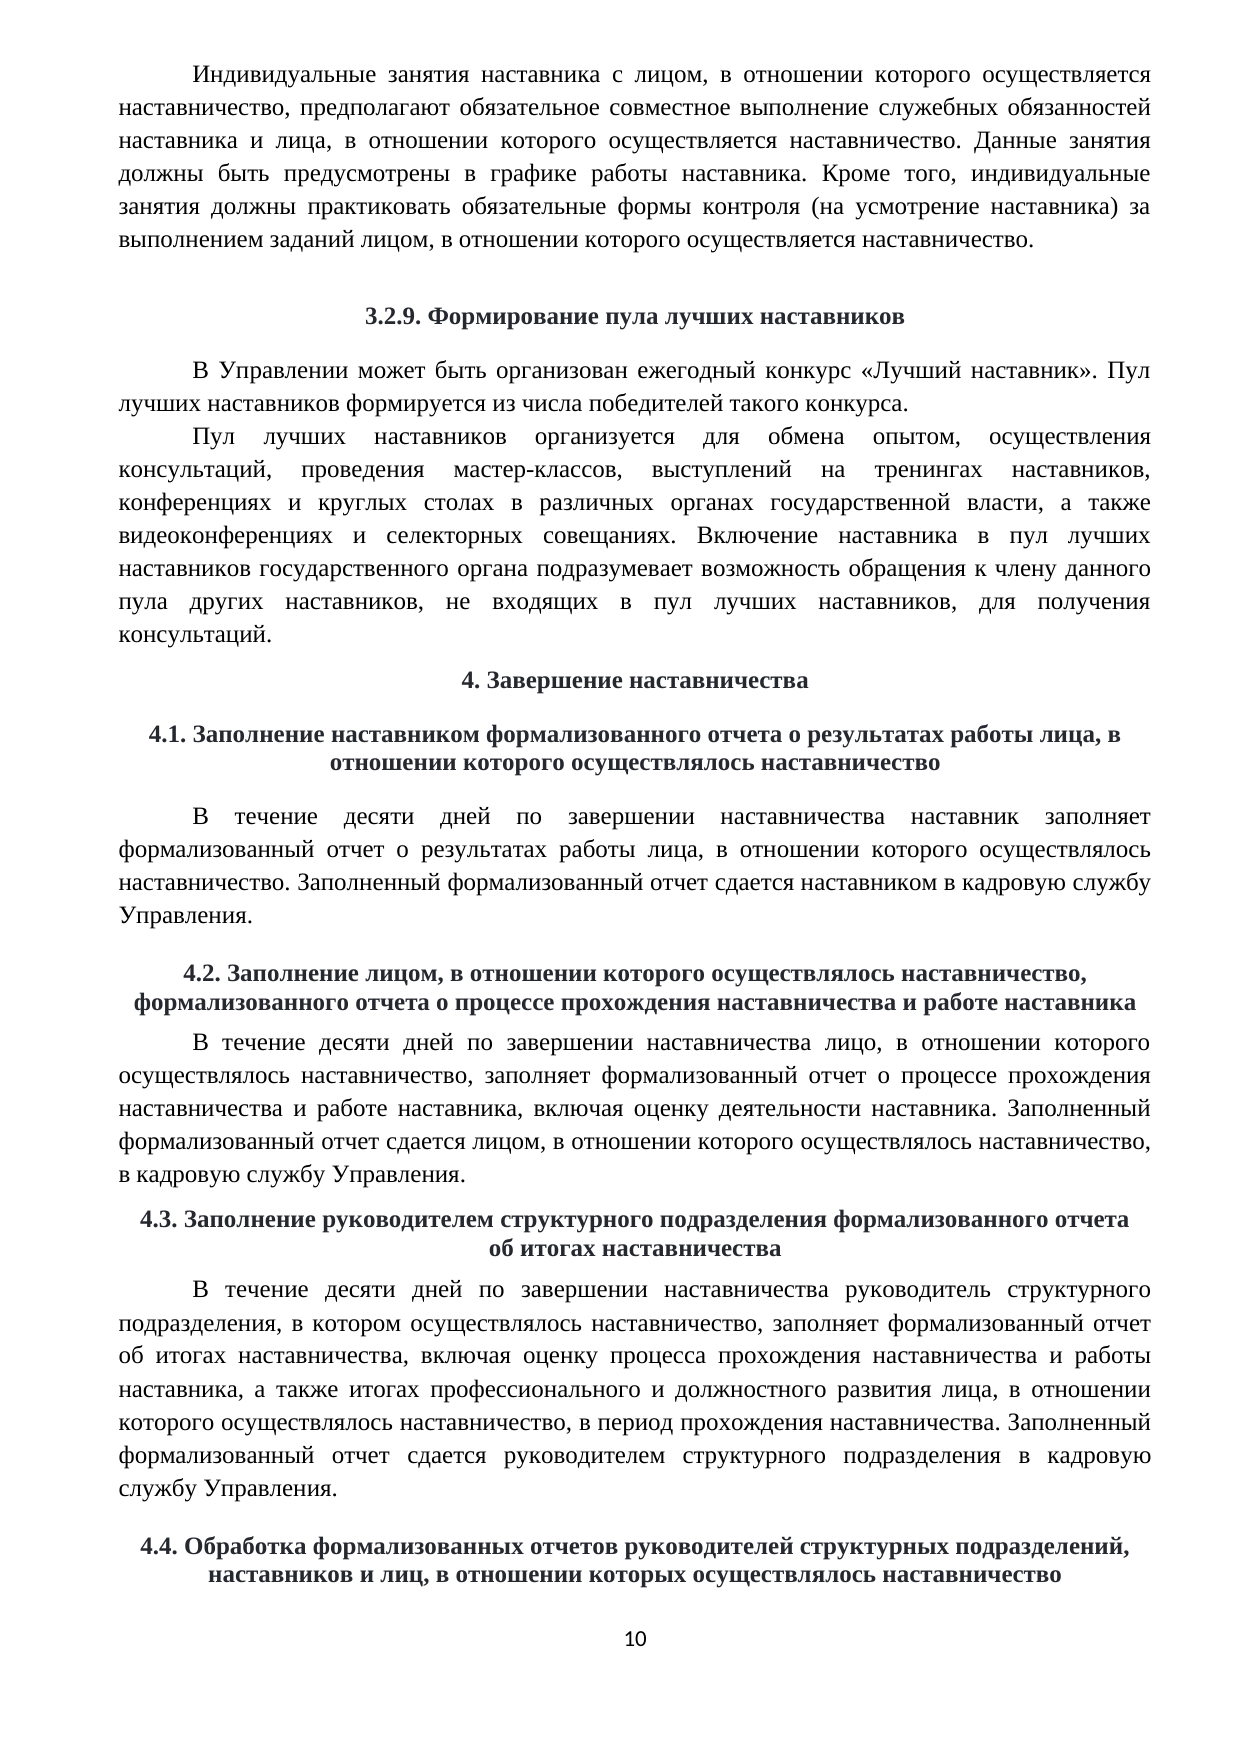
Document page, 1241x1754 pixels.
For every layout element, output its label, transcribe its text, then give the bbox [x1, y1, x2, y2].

text В течение десяти дней по завершении наставничества наставник заполняет формализованный отчет о результатах работы лица, в отношении которого осуществлялось наставничество. Заполненный формализованный отчет сдается наставником в кадровую службу Управления. [118, 801, 1152, 929]
text В течение десяти дней по завершении наставничества лицо, в отношении которого осуществлялось наставничество, заполняет формализованный отчет о процессе прохождения наставничества и работе наставника, включая оценку деятельности наставника. Заполненный формализованный отчет сдается лицом, в отношении которого осуществлялось наставничество, в кадровую службу Управления. [118, 1027, 1152, 1188]
subtitle об итогах наставничества [118, 1233, 1152, 1262]
subtitle 4.3. Заполнение руководителем структурного подразделения формализованного отчета [118, 1204, 1152, 1233]
text В Управлении может быть организован ежегодный конкурс «Лучший наставник». Пул лучших наставников формируется из числа победителей такого конкурса. [118, 355, 1152, 417]
subtitle 4. Завершение наставничества [118, 665, 1152, 694]
text В течение десяти дней по завершении наставничества руководитель структурного подразделения, в котором осуществлялось наставничество, заполняет формализованный отчет об итогах наставничества, включая оценку процесса прохождения наставничества и работы наставника, а также итогах профессионального и должностного развития лица, в отношении которого осуществлялось наставничество, в период прохождения наставничества. Заполненный формализованный отчет сдается руководителем структурного подразделения в кадровую службу Управления. [118, 1274, 1152, 1501]
subtitle 4.1. Заполнение наставником формализованного отчета о результатах работы лица, в отношении которого осуществлялось наставничество [118, 719, 1152, 776]
text Пул лучших наставников организуется для обмена опытом, осуществления консультаций, проведения мастер-классов, выступлений на тренингах наставников, конференциях и круглых столах в различных органах государственной власти, а также видеоконференциях и селекторных совещаниях. Включение наставника в пул лучших наставников государственного органа подразумевает возможность обращения к члену данного пула других наставников, не входящих в пул лучших наставников, для получения консультаций. [118, 421, 1152, 648]
subtitle 4.2. Заполнение лицом, в отношении которого осуществлялось наставничество, формализованного отчета о процессе прохождения наставничества и работе наставника [118, 958, 1152, 1016]
subtitle 3.2.9. Формирование пула лучших наставников [118, 301, 1152, 330]
text Индивидуальные занятия наставника с лицом, в отношении которого осуществляется наставничество, предполагают обязательное совместное выполнение служебных обязанностей наставника и лица, в отношении которого осуществляется наставничество. Данные занятия должны быть предусмотрены в графике работы наставника. Кроме того, индивидуальные занятия должны практиковать обязательные формы контроля (на усмотрение наставника) за выполнением заданий лицом, в отношении которого осуществляется наставничество. [118, 59, 1152, 253]
subtitle 4.4. Обработка формализованных отчетов руководителей структурных подразделений, наставников и лиц, в отношении которых осуществлялось наставничество [118, 1531, 1152, 1588]
